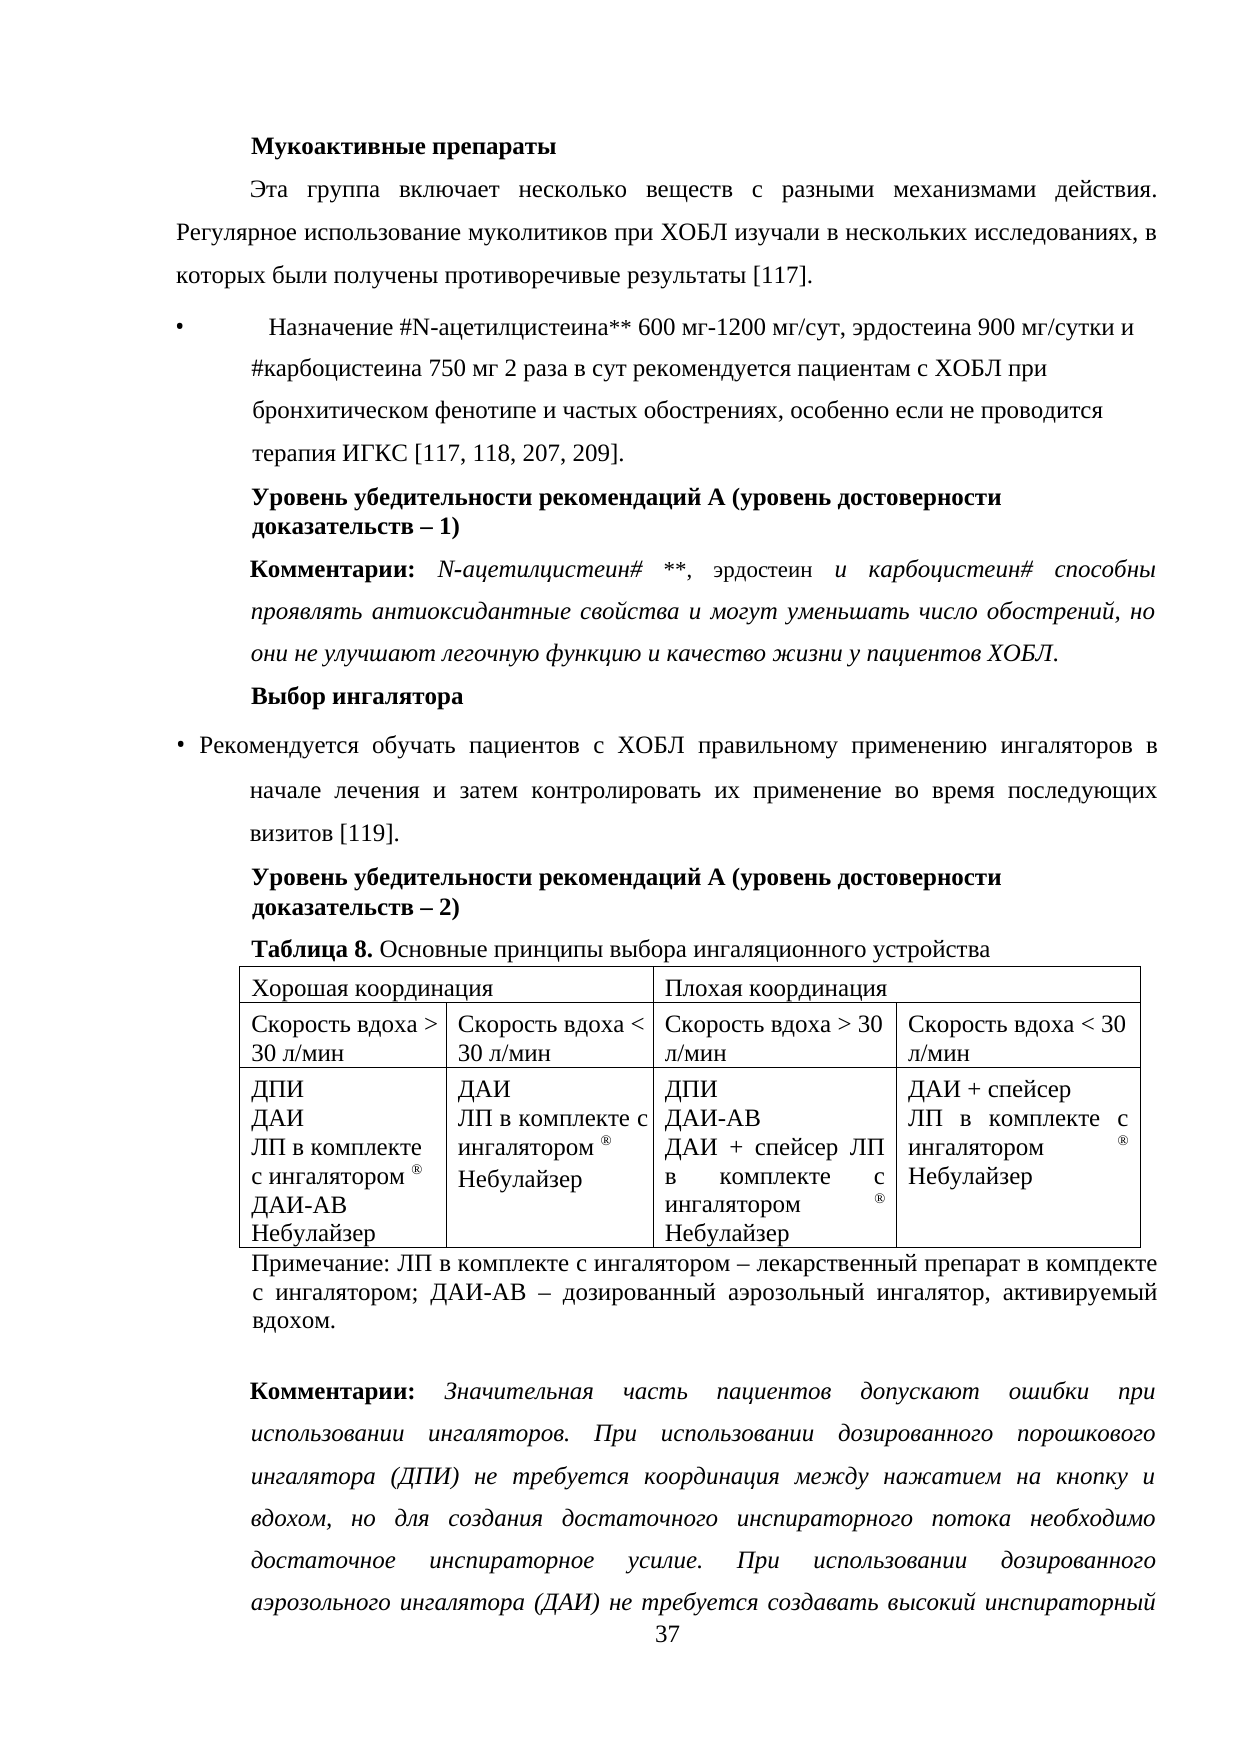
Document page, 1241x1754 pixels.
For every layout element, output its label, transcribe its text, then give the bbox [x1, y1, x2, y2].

subtitle Уровень убедительности рекомендаций A (уровень достоверности доказательств – 1) [251, 482, 1159, 540]
text Примечание: ЛП в комплекте с ингалятором – лекарственный препарат в компдекте с ингалятором; ДАИ-АВ – дозированный аэрозольный ингалятор, активируемый вдохом. [251, 1248, 1158, 1334]
table_cell ДАИ ЛП в комплекте с ингалятором ® Небулайзер [447, 1068, 653, 1247]
text • Назначение #N-ацетилцистеина** 600 мг-1200 мг/сут, эрдостеина 900 мг/сутки и [59, 308, 1217, 343]
subtitle Уровень убедительности рекомендаций А (уровень достоверности доказательств – 2) [251, 862, 1159, 920]
subtitle Мукоактивные препараты [251, 131, 1159, 160]
table_header Хорошая координация [240, 967, 653, 1002]
text • Рекомендуется обучать пациентов с ХОБЛ правильному применению ингаляторов в начале лечения и затем контролировать их применение во время последующих визитов [119]. [176, 726, 1158, 847]
text Комментарии: N-ацетилцистеин# **, эрдостеин и карбоцистеин# способны проявлять антиоксидантные свойства и могут уменьшать число обострений, но они не улучшают легочную функцию и качество жизни у пациентов ХОБЛ. [249, 554, 1158, 667]
subtitle Выбор ингалятора [251, 681, 1159, 710]
text #карбоцистеина 750 мг 2 раза в сут рекомендуется пациентам с ХОБЛ при бронхитическом фенотипе и частых обострениях, особенно если не проводится терапия ИГКС [117, 118, 207, 209]. [251, 353, 1175, 467]
table_cell Скорость вдоха < 30 л/мин [447, 1003, 653, 1067]
table_cell ДПИ ДАИ-АВ ДАИ + спейсер ЛП в комплекте с ингалятором ® Небулайзер [654, 1068, 896, 1247]
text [249, 1376, 1158, 1616]
text Таблица 8. Основные принципы выбора ингаляционного устройства [251, 934, 1158, 963]
table_cell ДАИ + спейсер ЛП в комплекте с ингалятором ® Небулайзер [897, 1068, 1140, 1247]
table_cell Скорость вдоха < 30 л/мин [897, 1003, 1140, 1067]
table_cell Скорость вдоха > 30 л/мин [654, 1003, 896, 1067]
table_header Плохая координация [654, 967, 1140, 1002]
table_cell Скорость вдоха > 30 л/мин [240, 1003, 446, 1067]
text Эта группа включает несколько веществ с разными механизмами действия. Регулярное использование муколитиков при ХОБЛ изучали в нескольких исследованиях, в которых были получены противоречивые результаты [117]. [176, 174, 1158, 289]
table_cell ДПИ ДАИ ЛП в комплекте с ингалятором ® ДАИ-АВ Небулайзер [240, 1068, 446, 1247]
